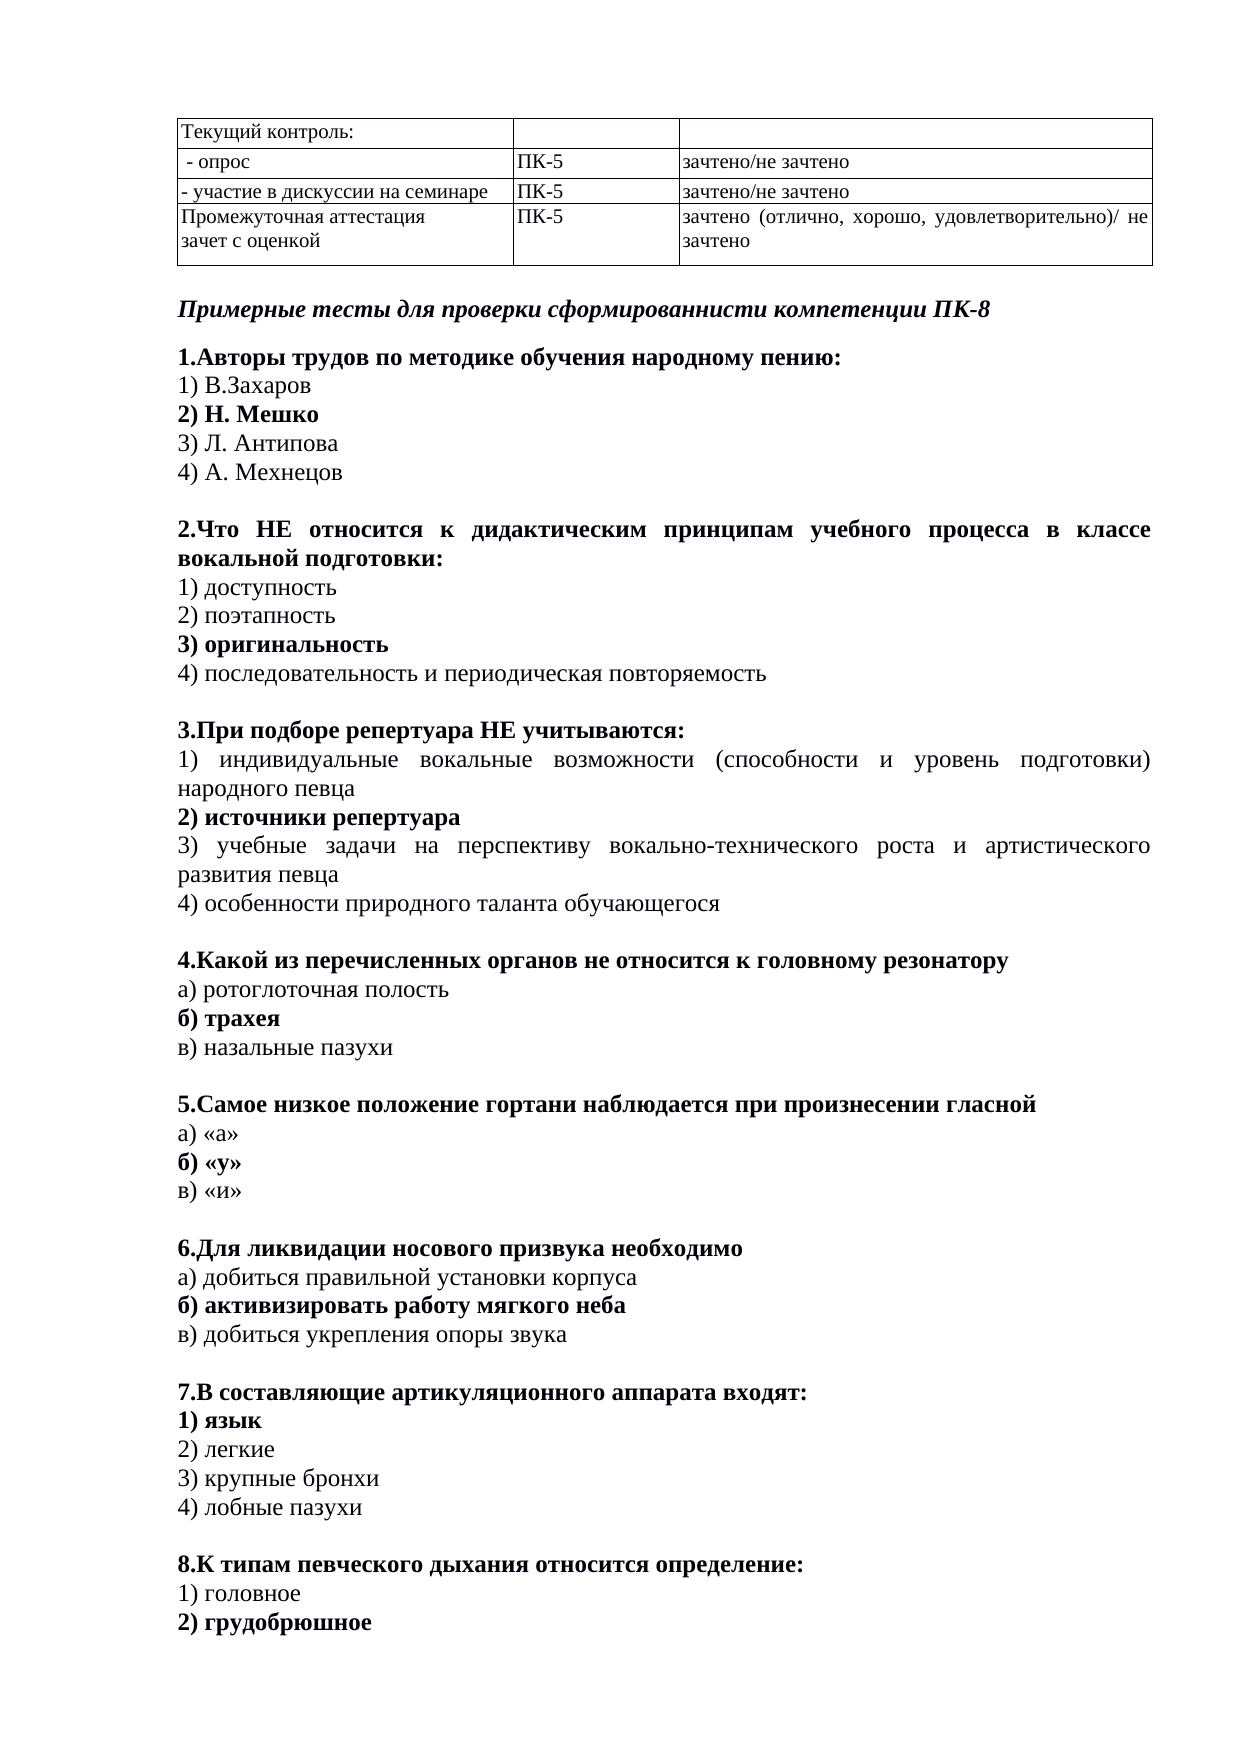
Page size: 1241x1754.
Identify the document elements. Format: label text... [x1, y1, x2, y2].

text а) «а» [177, 1118, 1152, 1147]
text 6.Для ликвидации носового призвука необходимо [177, 1233, 1152, 1262]
text 3) оригинальность [177, 629, 1152, 658]
table_cell зачтено/не зачтено [680, 179, 1152, 203]
text в) добиться укрепления опоры звука [177, 1319, 1152, 1348]
text 2) источники репертуара [177, 802, 1152, 830]
text 8.К типам певческого дыхания относится определение: [177, 1549, 1152, 1578]
table_cell - участие в дискуссии на семинаре [178, 179, 513, 203]
text б) трахея [177, 1003, 1152, 1032]
text б) «у» [177, 1147, 1152, 1175]
text 1) В.Захаров [177, 370, 1152, 399]
table_cell ПК-5 [514, 179, 679, 203]
table_cell [680, 119, 1152, 148]
text в) назальные пазухи [177, 1032, 1152, 1060]
text 2) Н. Мешко [177, 399, 1152, 428]
text 1) индивидуальные вокальные возможности (способности и уровень подготовки) народного певца [177, 744, 1152, 802]
text 3) учебные задачи на перспективу вокально-технического роста и артистического развития певца [177, 830, 1152, 888]
text 4) последовательность и периодическая повторяемость [177, 658, 1152, 687]
table_cell [514, 119, 679, 148]
table_cell зачтено/не зачтено [680, 149, 1152, 178]
text 2) поэтапность [177, 600, 1152, 629]
text 1) головное [177, 1578, 1152, 1607]
text 3.При подборе репертуара НЕ учитываются: [177, 715, 1152, 744]
text 1) язык [177, 1405, 1152, 1434]
text 4) особенности природного таланта обучающегося [177, 888, 1152, 917]
text а) добиться правильной установки корпуса [177, 1262, 1152, 1290]
text Примерные тесты для проверки сформированнисти компетенции ПК-8 [177, 294, 1152, 323]
text 2.Что НЕ относится к дидактическим принципам учебного процесса в классе вокальной подготовки: [177, 514, 1152, 572]
text 1) доступность [177, 572, 1152, 600]
text 1.Авторы трудов по методике обучения народному пению: [177, 342, 1152, 370]
table_cell - опрос [178, 149, 513, 178]
text 3) крупные бронхи [177, 1463, 1152, 1492]
table_cell Текущий контроль: [178, 119, 513, 148]
text 4) лобные пазухи [177, 1492, 1152, 1520]
table_cell ПК-5 [514, 204, 679, 265]
text 4.Какой из перечисленных органов не относится к головному резонатору [177, 945, 1152, 974]
text 2) грудобрюшное [177, 1607, 1152, 1635]
text в) «и» [177, 1175, 1152, 1204]
table_cell зачтено (отлично, хорошо, удовлетворительно)/ не зачтено [680, 204, 1152, 265]
text 7.В составляющие артикуляционного аппарата входят: [177, 1377, 1152, 1405]
text 4) А. Мехнецов [177, 457, 1152, 485]
text 3) Л. Антипова [177, 428, 1152, 457]
text а) ротоглоточная полость [177, 974, 1152, 1003]
text 2) легкие [177, 1434, 1152, 1463]
text б) активизировать работу мягкого неба [177, 1290, 1152, 1319]
table_cell ПК-5 [514, 149, 679, 178]
text 5.Самое низкое положение гортани наблюдается при произнесении гласной [177, 1089, 1152, 1118]
table_cell Промежуточная аттестация зачет с оценкой [178, 204, 513, 265]
